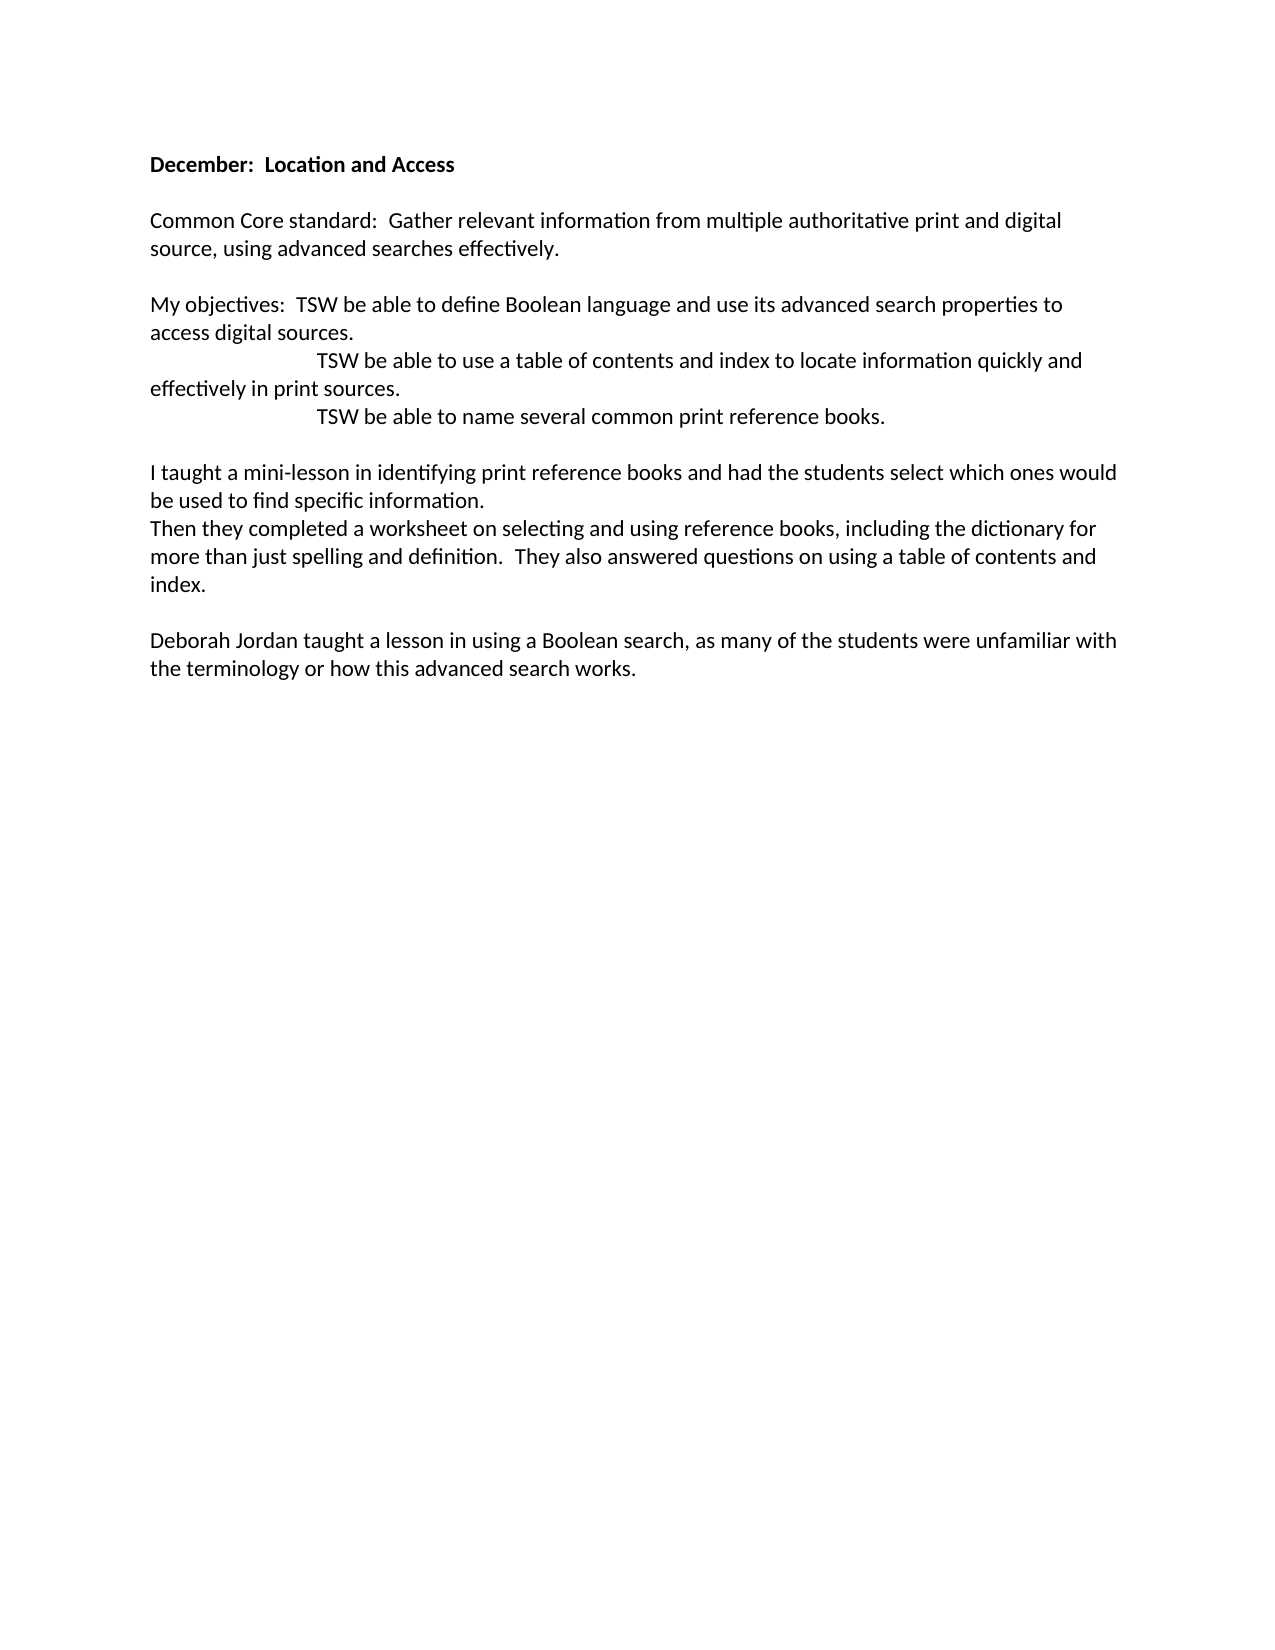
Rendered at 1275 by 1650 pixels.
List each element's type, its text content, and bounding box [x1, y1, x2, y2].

text Common Core standard: Gather relevant information from multiple authoritative print and digital source, using advanced searches effectively. [150, 206, 1125, 262]
text TSW be able to use a table of contents and index to locate information quickly and effectively in print sources. [150, 346, 1125, 402]
text My objectives: TSW be able to define Boolean language and use its advanced search properties to access digital sources. [150, 290, 1125, 346]
text Deborah Jordan taught a lesson in using a Boolean search, as many of the students were unfamiliar with the terminology or how this advanced search works. [150, 626, 1125, 682]
text TSW be able to name several common print reference books. [150, 402, 1125, 430]
text Then they completed a worksheet on selecting and using reference books, including the dictionary for more than just spelling and definition. They also answered questions on using a table of contents and index. [150, 514, 1125, 598]
text December: Location and Access [150, 150, 1125, 178]
text I taught a mini-lesson in identifying print reference books and had the students select which ones would be used to find specific information. [150, 458, 1125, 514]
